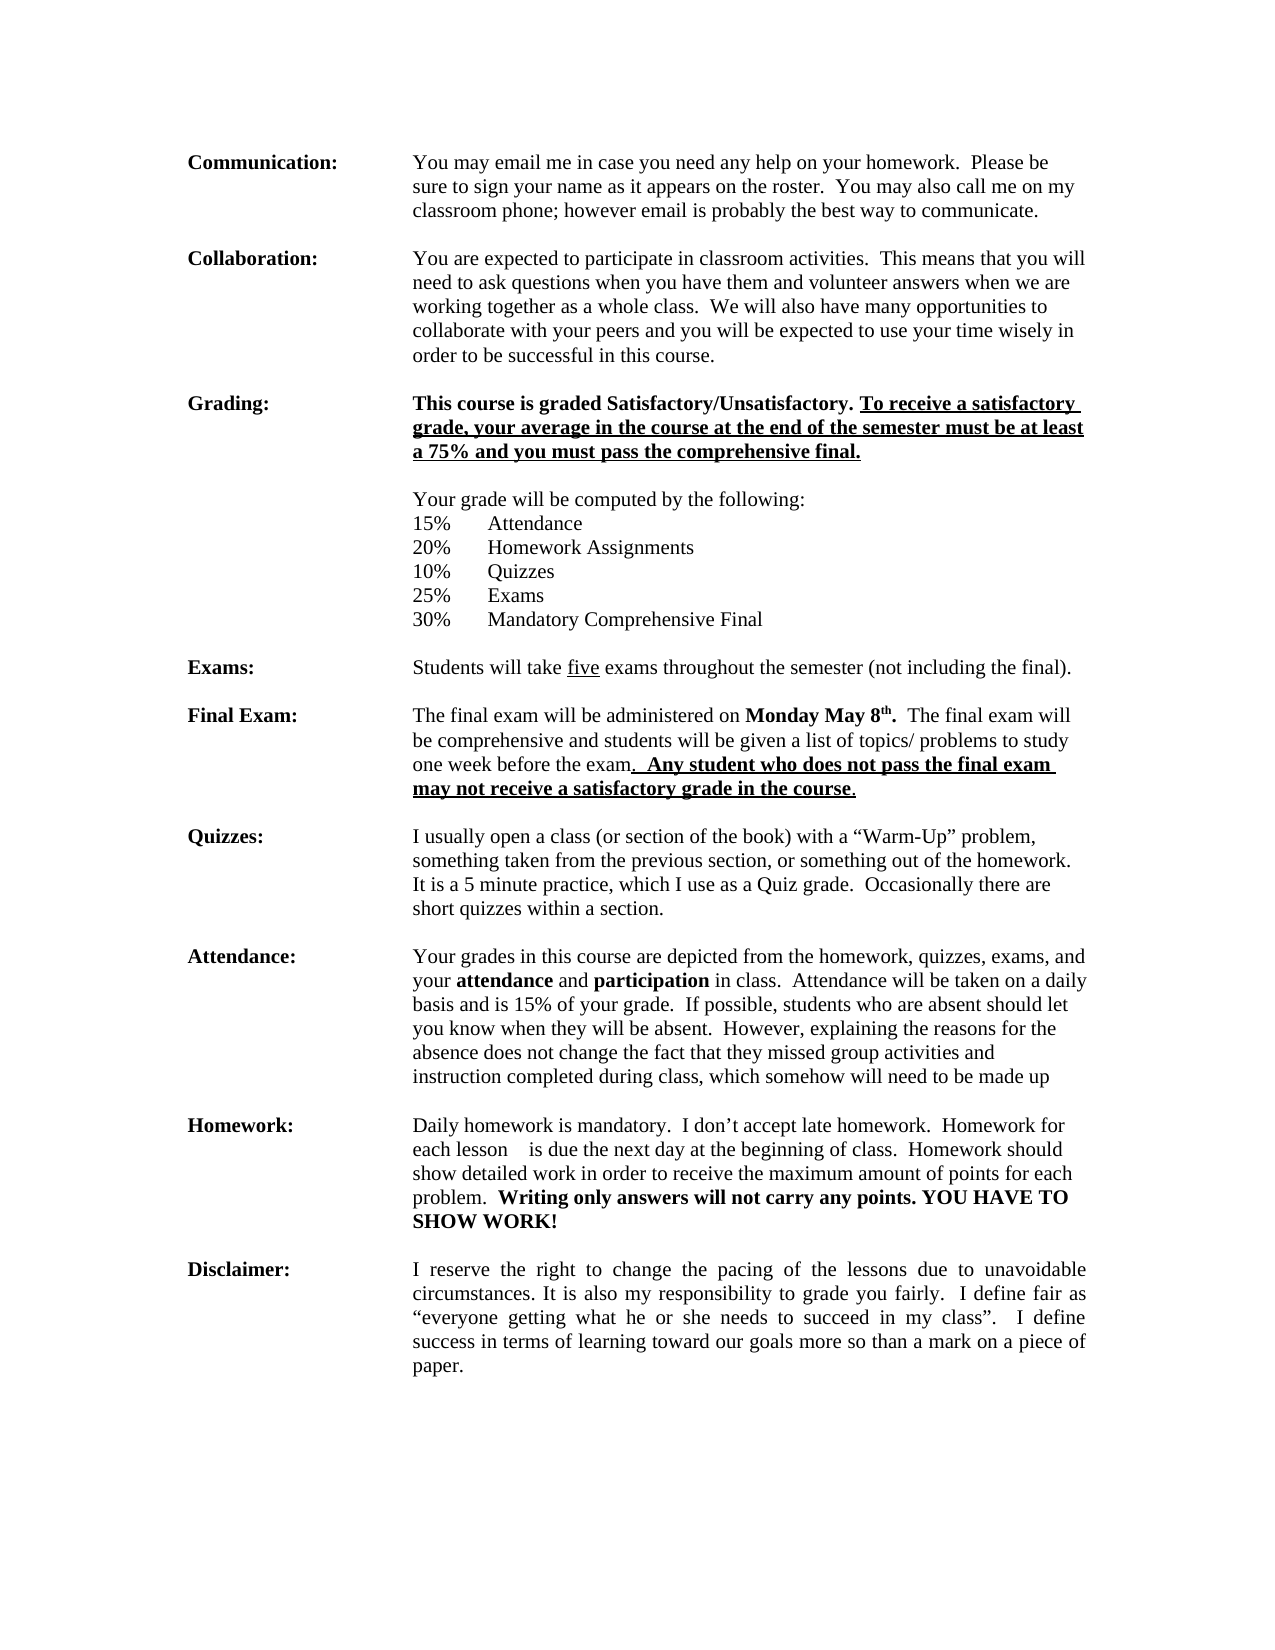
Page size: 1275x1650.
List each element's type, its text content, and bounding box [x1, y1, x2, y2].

text 30% Mandatory Comprehensive Final [187, 607, 1087, 631]
text 25% Exams [187, 583, 1087, 607]
text Homework: Daily homework is mandatory. I don’t accept late homework. Homework for each lesson is due the next day at the beginning of class. Homework should show detailed work in order to receive the maximum amount of points for each problem. Writing only answers will not carry any points. YOU HAVE TO SHOW WORK! [187, 1112, 1087, 1233]
text Your grade will be computed by the following: [187, 487, 1087, 511]
text Attendance: Your grades in this course are depicted from the homework, quizzes, exams, and your attendance and participation in class. Attendance will be taken on a daily basis and is 15% of your grade. If possible, students who are absent should let you know when they will be absent. However, explaining the reasons for the absence does not change the fact that they missed group activities and instruction completed during class, which somehow will need to be made up [187, 944, 1087, 1088]
text 10% Quizzes [187, 559, 1087, 583]
text Final Exam: The final exam will be administered on Monday May 8th. The final exam will be comprehensive and students will be given a list of topics/ problems to study one week before the exam. Any student who does not pass the final exam may not receive a satisfactory grade in the course. [187, 703, 1087, 800]
text Collaboration: You are expected to participate in classroom activities. This means that you will need to ask questions when you have them and volunteer answers when we are working together as a whole class. We will also have many opportunities to collaborate with your peers and you will be expected to use your time wisely in order to be successful in this course. [187, 246, 1087, 367]
text Exams: Students will take five exams throughout the semester (not including the final). [187, 655, 1087, 679]
text Grading: This course is graded Satisfactory/Unsatisfactory. To receive a satisfactory grade, your average in the course at the end of the semester must be at least a 75% and you must pass the comprehensive final. [187, 391, 1087, 463]
text 20% Homework Assignments [187, 535, 1087, 559]
text 15% Attendance [187, 511, 1087, 535]
text Quizzes: I usually open a class (or section of the book) with a “Warm-Up” problem, something taken from the previous section, or something out of the homework. It is a 5 minute practice, which I use as a Quiz grade. Occasionally there are short quizzes within a section. [187, 824, 1087, 920]
text Communication: You may email me in case you need any help on your homework. Please be sure to sign your name as it appears on the roster. You may also call me on my classroom phone; however email is probably the best way to communicate. [187, 150, 1087, 222]
text Disclaimer: I reserve the right to change the pacing of the lessons due to unavoidable circumstances. It is also my responsibility to grade you fairly. I define fair as “everyone getting what he or she needs to succeed in my class”. I define success in terms of learning toward our goals more so than a mark on a piece of paper. [187, 1257, 1087, 1377]
